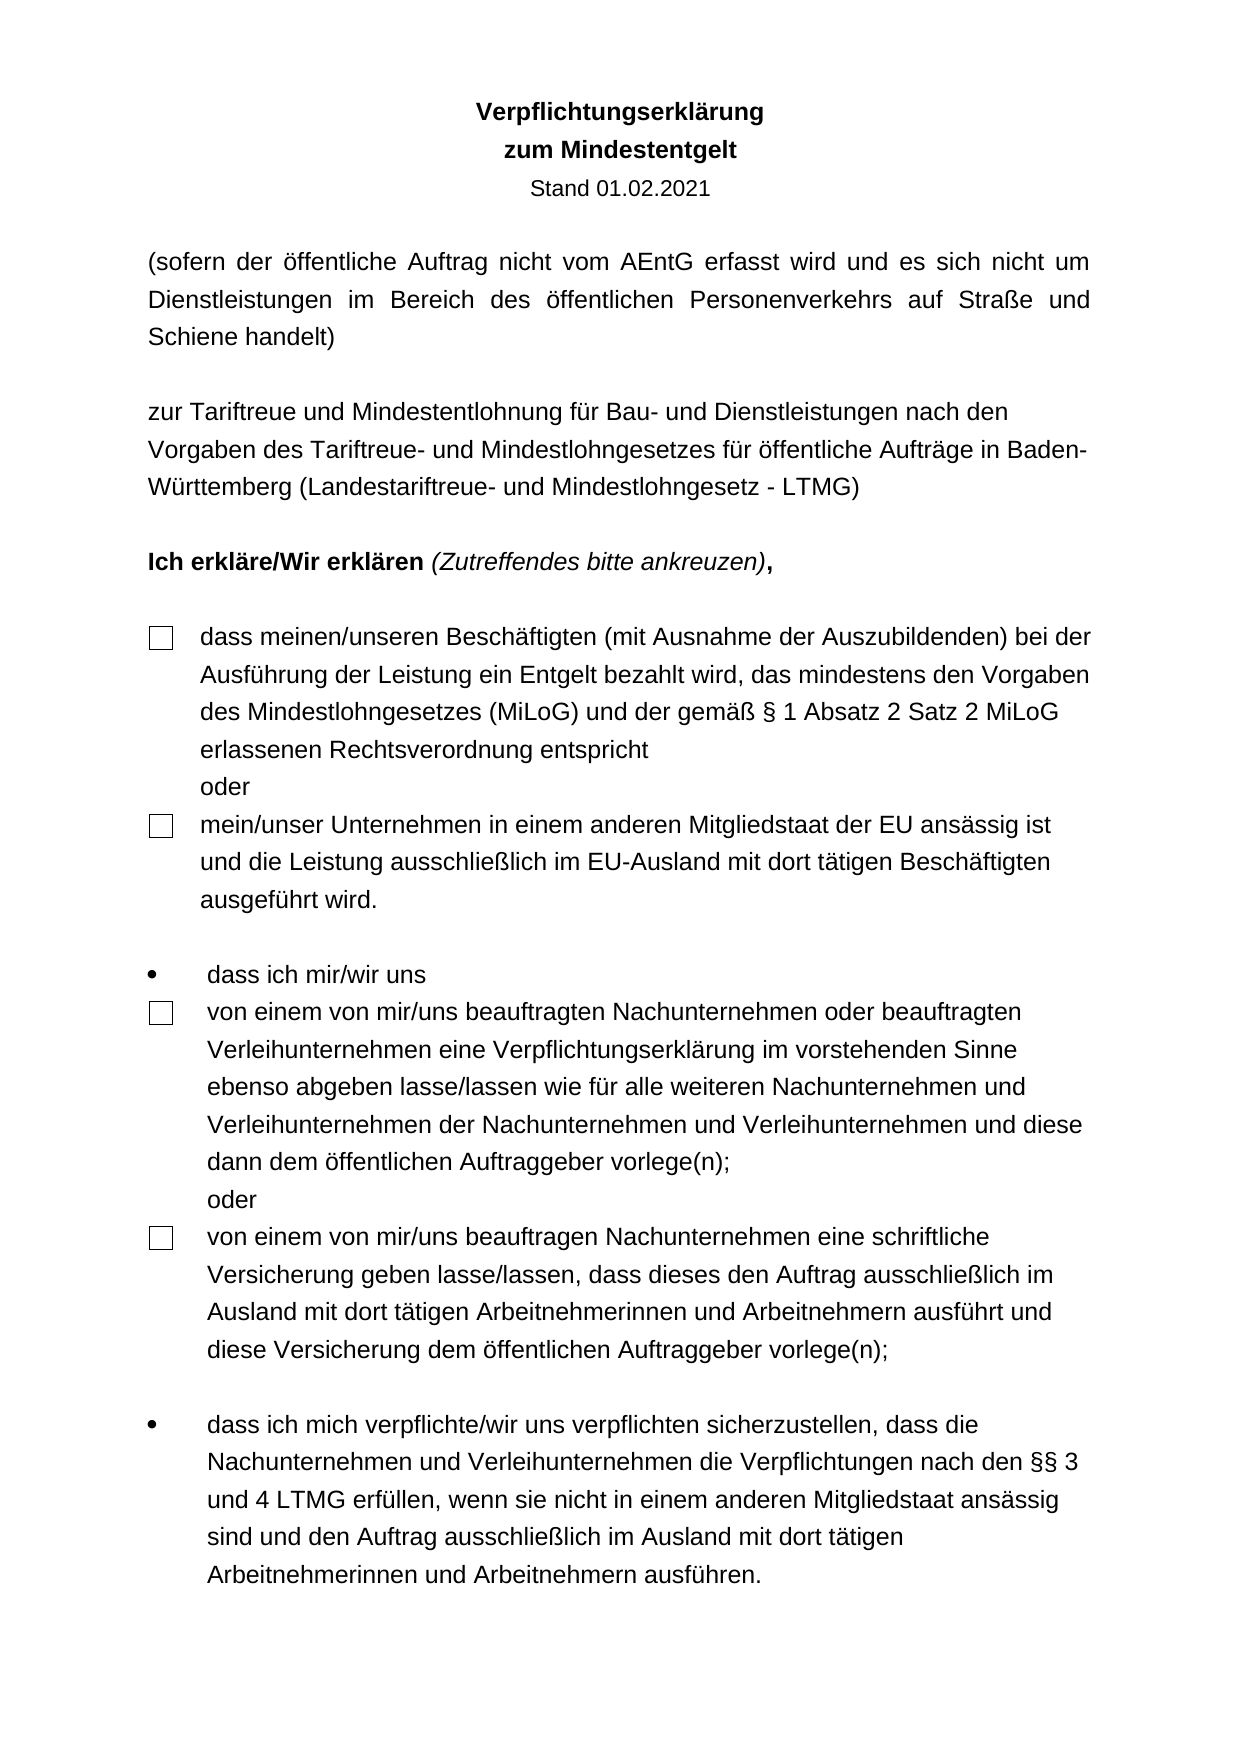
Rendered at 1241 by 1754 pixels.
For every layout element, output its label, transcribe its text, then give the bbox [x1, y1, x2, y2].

text von einem von mir/uns beauftragten Nachunternehmen oder beauftragten Verleihunternehmen eine Verpflichtungserklärung im vorstehenden Sinne ebenso abgeben lasse/lassen wie für alle weiteren Nachunternehmen und Verleihunternehmen der Nachunternehmen und Verleihunternehmen und diese dann dem öffentlichen Auftraggeber vorlege(n); oder [148, 989, 1092, 1214]
text (sofern der öffentliche Auftrag nicht vom AEntG erfasst wird und es sich nicht um Dienstleistungen im Bereich des öffentlichen Personenverkehrs auf Straße und Schiene handelt) [148, 239, 1092, 351]
text Verpflichtungserklärung [148, 89, 1092, 126]
list dass ich mir/wir uns [148, 951, 1092, 989]
text Stand 01.02.2021 [148, 164, 1092, 239]
text Ich erkläre/Wir erklären (Zutreffendes bitte ankreuzen), [148, 539, 1092, 576]
text von einem von mir/uns beauftragen Nachunternehmen eine schriftliche Versicherung geben lasse/lassen, dass dieses den Auftrag ausschließlich im Ausland mit dort tätigen Arbeitnehmerinnen und Arbeitnehmern ausführt und diese Versicherung dem öffentlichen Auftraggeber vorlege(n); [148, 1214, 1092, 1364]
text zur Tariftreue und Mindestentlohnung für Bau- und Dienstleistungen nach den Vorgaben des Tariftreue- und Mindestlohngesetzes für öffentliche Aufträge in Baden-Württemberg (Landestariftreue- und Mindestlohngesetz - LTMG) [148, 389, 1092, 501]
list dass ich mich verpflichte/wir uns verpflichten sicherzustellen, dass die Nachunternehmen und Verleihunternehmen die Verpflichtungen nach den §§ 3 und 4 LTMG erfüllen, wenn sie nicht in einem anderen Mitgliedstaat ansässig sind und den Auftrag ausschließlich im Ausland mit dort tätigen Arbeitnehmerinnen und Arbeitnehmern ausführen. [148, 1401, 1092, 1589]
text zum Mindestentgelt [148, 126, 1092, 164]
text dass meinen/unseren Beschäftigten (mit Ausnahme der Auszubildenden) bei der Ausführung der Leistung ein Entgelt bezahlt wird, das mindestens den Vorgaben des Mindestlohngesetzes (MiLoG) und der gemäß § 1 Absatz 2 Satz 2 MiLoG erlassenen Rechtsverordnung entspricht oder [148, 614, 1092, 801]
text mein/unser Unternehmen in einem anderen Mitgliedstaat der EU ansässig ist und die Leistung ausschließlich im EU-Ausland mit dort tätigen Beschäftigten ausgeführt wird. [148, 801, 1092, 914]
